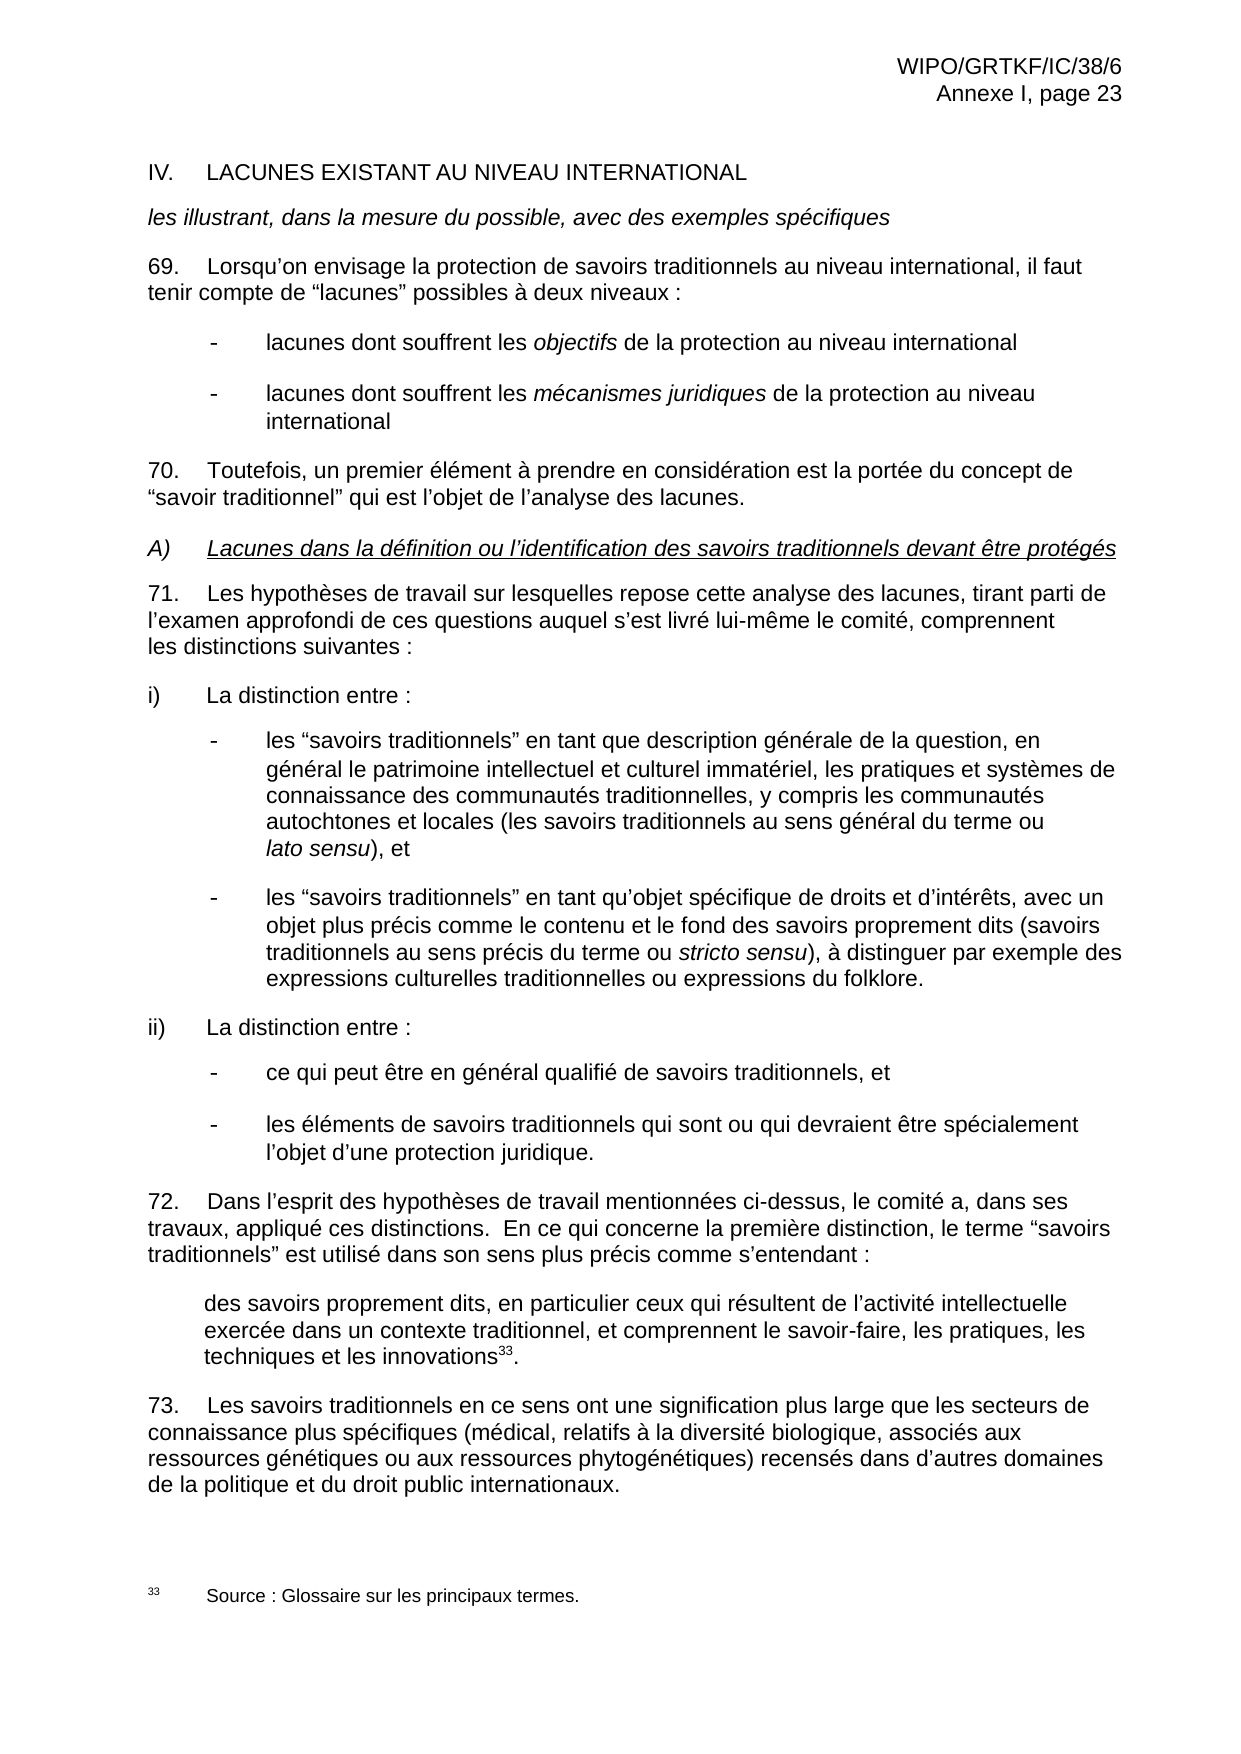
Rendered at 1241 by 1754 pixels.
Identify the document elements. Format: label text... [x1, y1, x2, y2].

text Les hypothèses de travail sur lesquelles repose cette analyse des lacunes, tirant parti de l’examen approfondi de ces questions auquel s’est livré lui-même le comité, comprennent les distinctions suivantes : [148, 580, 1122, 659]
text i) La distinction entre : [148, 682, 1122, 708]
text ii) La distinction entre : [148, 1014, 1122, 1041]
subtitle Lacunes dans la définition ou l’identification des savoirs traditionnels devant être protégés [148, 535, 1122, 561]
text Dans l’esprit des hypothèses de travail mentionnées ci-dessus, le comité a, dans ses travaux, appliqué ces distinctions. En ce qui concerne la première distinction, le terme “savoirs traditionnels” est utilisé dans son sens plus précis comme s’entendant : [148, 1188, 1122, 1267]
list les “savoirs traditionnels” en tant qu’objet spécifique de droits et d’intérêts, avec un objet plus précis comme le contenu et le fond des savoirs proprement dits (savoirs traditionnels au sens précis du terme ou stricto sensu), à distinguer par exemple des expressions culturelles traditionnelles ou expressions du folklore. [207, 884, 1122, 991]
subtitle IV. LACUNES EXISTANT AU NIVEAU INTERNATIONAL [148, 158, 1122, 185]
text des savoirs proprement dits, en particulier ceux qui résultent de l’activité intellectuelle exercée dans un contexte traditionnel, et comprennent le savoir-faire, les pratiques, les techniques et les innovations. [204, 1290, 1122, 1369]
list lacunes dont souffrent les mécanismes juridiques de la protection au niveau international [207, 380, 1122, 434]
text Les savoirs traditionnels en ce sens ont une signification plus large que les secteurs de connaissance plus spécifiques (médical, relatifs à la diversité biologique, associés aux ressources génétiques ou aux ressources phytogénétiques) recensés dans d’autres domaines de la politique et du droit public internationaux. [148, 1392, 1122, 1498]
text Lorsqu’on envisage la protection de savoirs traditionnels au niveau international, il faut tenir compte de “lacunes” possibles à deux niveaux : [148, 253, 1122, 306]
text Toutefois, un premier élément à prendre en considération est la portée du concept de “savoir traditionnel” qui est l’objet de l’analyse des lacunes. [148, 457, 1122, 510]
text les illustrant, dans la mesure du possible, avec des exemples spécifiques [148, 204, 1122, 230]
list les éléments de savoirs traditionnels qui sont ou qui devraient être spécialement l’objet d’une protection juridique. [207, 1111, 1122, 1165]
list ce qui peut être en général qualifié de savoirs traditionnels, et [207, 1059, 1122, 1088]
list lacunes dont souffrent les objectifs de la protection au niveau international [207, 328, 1122, 357]
list les “savoirs traditionnels” en tant que description générale de la question, en général le patrimoine intellectuel et culturel immatériel, les pratiques et systèmes de connaissance des communautés traditionnelles, y compris les communautés autochtones et locales (les savoirs traditionnels au sens général du terme ou lato sensu), et [207, 727, 1122, 861]
